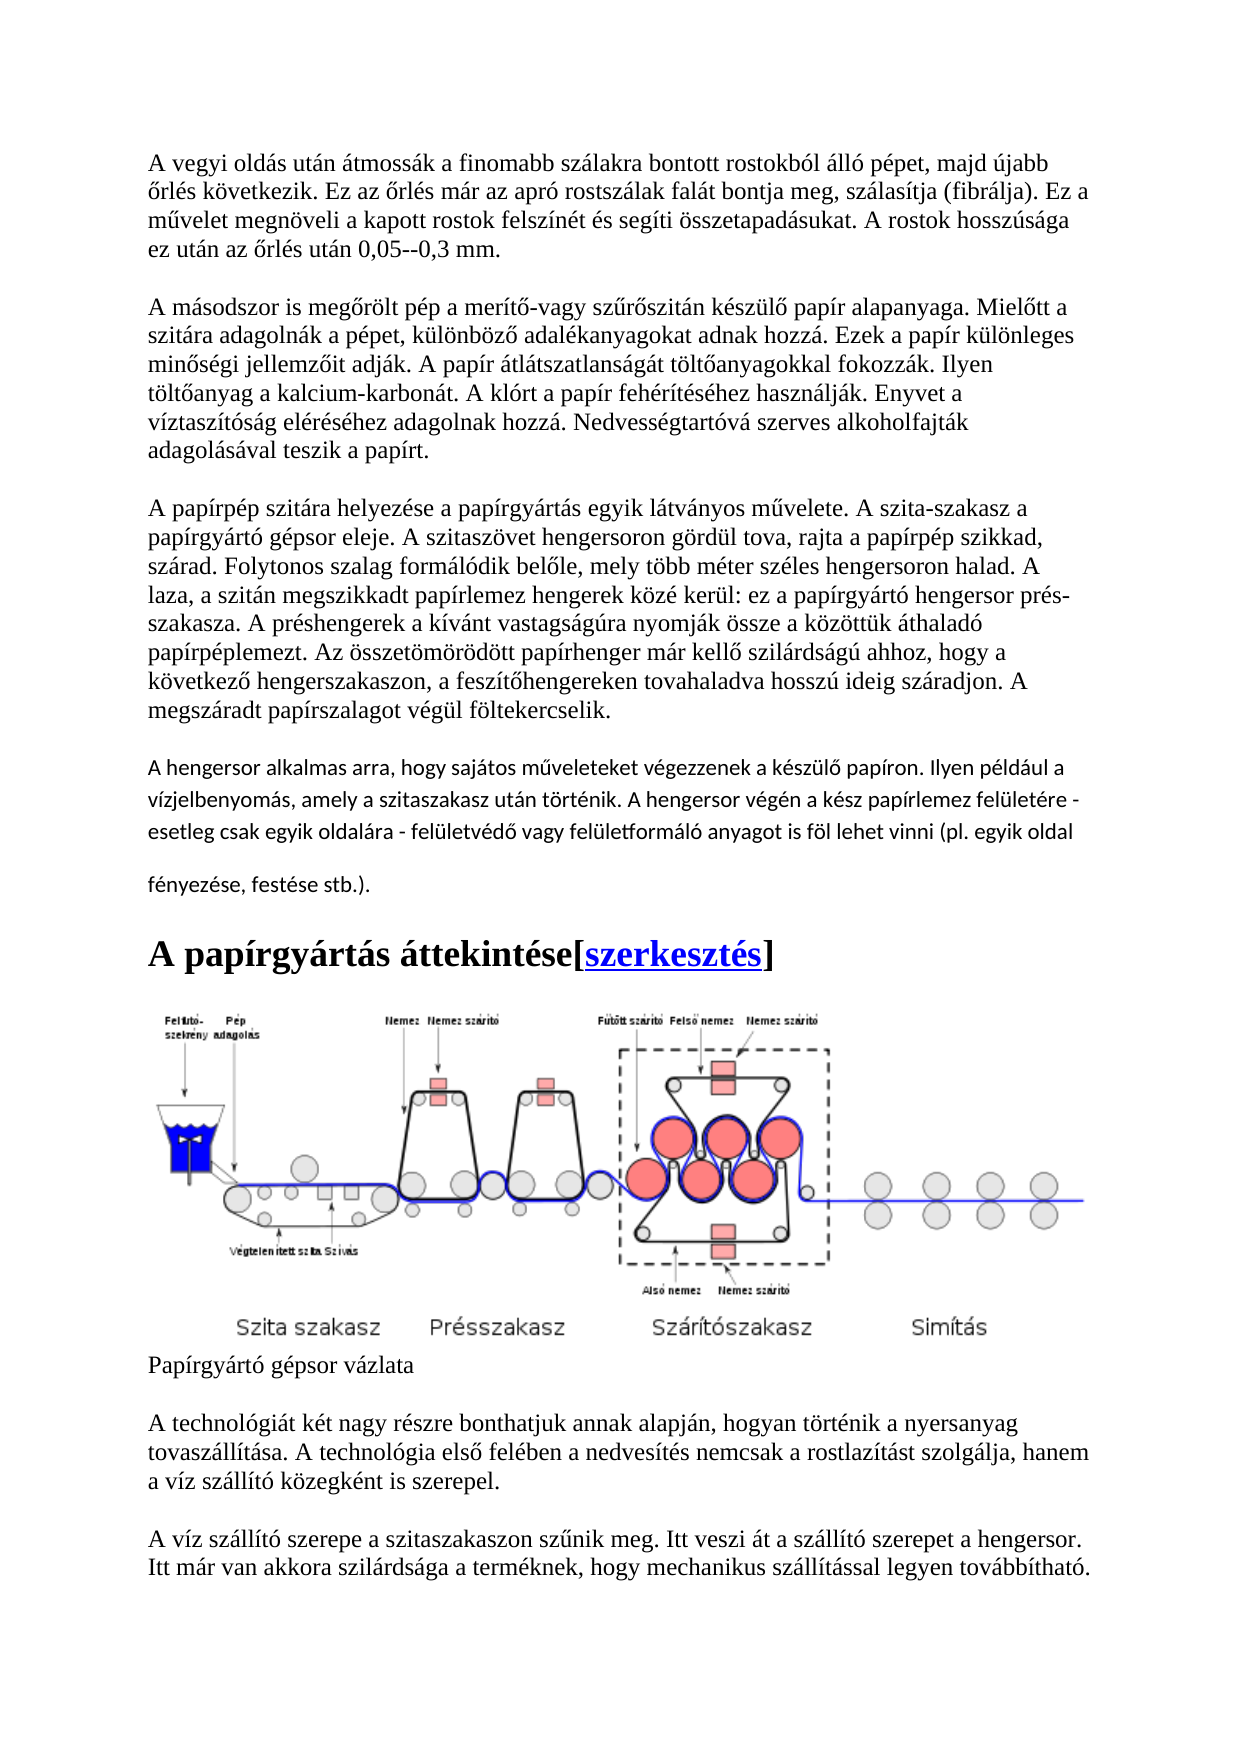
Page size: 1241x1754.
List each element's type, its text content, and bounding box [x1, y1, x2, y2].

text A víz szállító szerepe a szitaszakaszon szűnik meg. Itt veszi át a szállító szerepet a hengersor. Itt már van akkora szilárdsága a terméknek, hogy mechanikus szállítással legyen továbbítható. [148, 1524, 1093, 1581]
text fényezése, festése stb.). [148, 870, 1093, 898]
text A papírpép szitára helyezése a papírgyártás egyik látványos művelete. A szita-szakasz a papírgyártó gépsor eleje. A szitaszövet hengersoron gördül tova, rajta a papírpép szikkad, szárad. Folytonos szalag formálódik belőle, mely több méter széles hengersoron halad. A laza, a szitán megszikkadt papírlemez hengerek közé kerül: ez a papírgyártó hengersor prés-szakasza. A préshengerek a kívánt vastagságúra nyomják össze a közöttük áthaladó papírpéplemezt. Az összetömörödött papírhenger már kellő szilárdságú ahhoz, hogy a következő hengerszakaszon, a feszítőhengereken tovahaladva hosszú ideig száradjon. A megszáradt papírszalagot végül föltekercselik. [148, 493, 1093, 723]
text A másodszor is megőrölt pép a merítő-vagy szűrőszitán készülő papír alapanyaga. Mielőtt a szitára adagolnák a pépet, különböző adalékanyagokat adnak hozzá. Ezek a papír különleges minőségi jellemzőit adják. A papír átlátszatlanságát töltőanyagokkal fokozzák. Ilyen töltőanyag a kalcium-karbonát. A klórt a papír fehérítéséhez használják. Enyvet a víztaszítóság eléréséhez adagolnak hozzá. Nedvességtartóvá szerves alkoholfajták adagolásával teszik a papírt. [148, 292, 1093, 464]
text A vegyi oldás után átmossák a finomabb szálakra bontott rostokból álló pépet, majd újabb őrlés következik. Ez az őrlés már az apró rostszálak falát bontja meg, szálasítja (fibrálja). Ez a művelet megnöveli a kapott rostok felszínét és segíti összetapadásukat. A rostok hosszúsága ez után az őrlés után 0,05--0,3 mm. [148, 148, 1093, 263]
text A technológiát két nagy részre bonthatjuk annak alapján, hogyan történik a nyersanyag tovaszállítása. A technológia első felében a nedvesítés nemcsak a rostlazítást szolgálja, hanem a víz szállító közegként is szerepel. [148, 1408, 1093, 1494]
text Papírgyártó gépsor vázlata [148, 1350, 1093, 1379]
picture [147, 1003, 1085, 1351]
text A hengersor alkalmas arra, hogy sajátos műveleteket végezzenek a készülő papíron. Ilyen például a vízjelbenyomás, amely a szitaszakasz után történik. A hengersor végén a kész papírlemez felületére - esetleg csak egyik oldalára - felületvédő vagy felületformáló anyagot is föl lehet vinni (pl. egyik oldal [148, 753, 1093, 845]
text A papírgyártás áttekintése[szerkesztés] [148, 931, 1093, 974]
